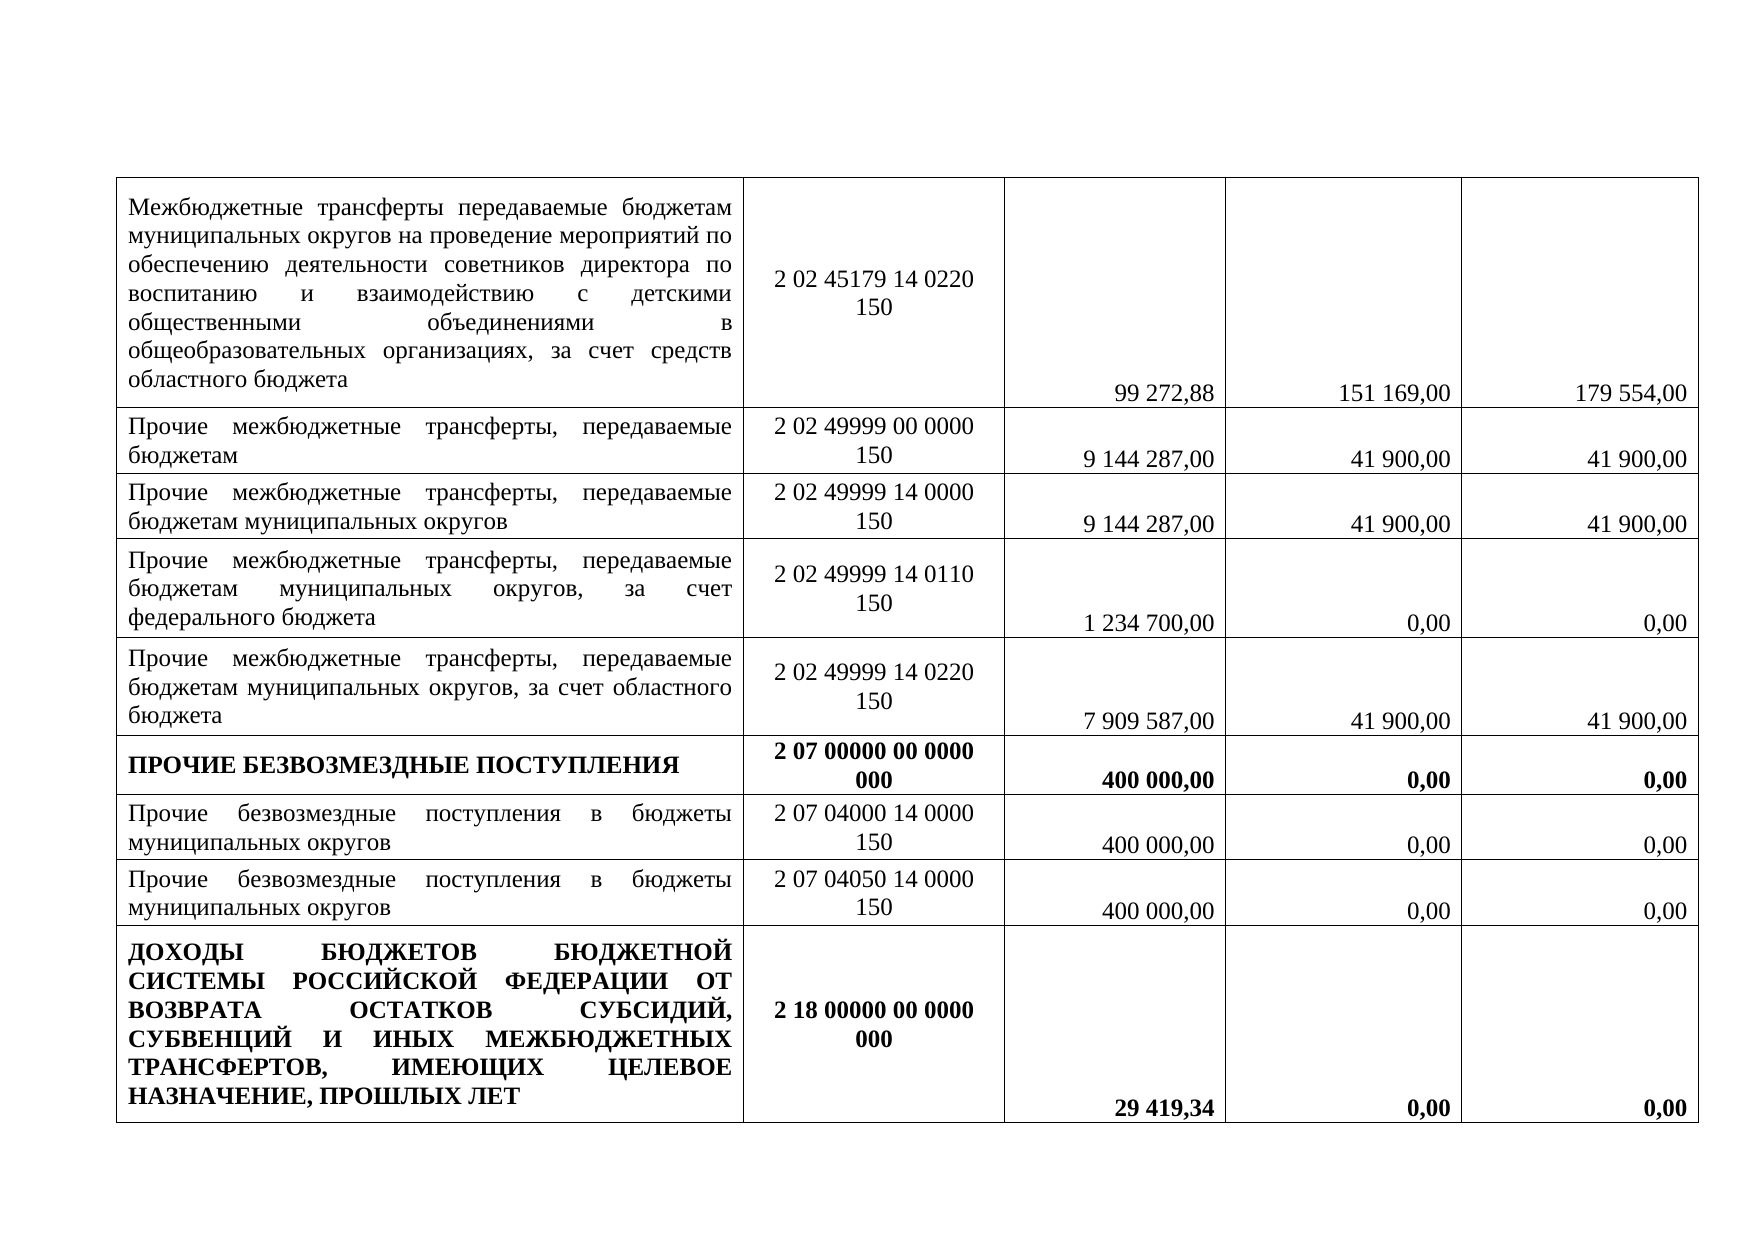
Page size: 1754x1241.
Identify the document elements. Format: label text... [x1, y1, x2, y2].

table_cell 400 000,00 [1005, 860, 1225, 925]
table_cell 0,00 [1462, 539, 1698, 637]
table_cell 41 900,00 [1226, 474, 1461, 538]
table_cell 0,00 [1462, 860, 1698, 925]
table_cell 2 02 49999 14 0110 150 [744, 539, 1004, 637]
table_cell 400 000,00 [1005, 736, 1225, 793]
table_cell 0,00 [1226, 926, 1461, 1122]
table_cell 41 900,00 [1462, 474, 1698, 538]
table_cell ДОХОДЫ БЮДЖЕТОВ БЮДЖЕТНОЙ СИСТЕМЫ РОССИЙСКОЙ ФЕДЕРАЦИИ ОТ ВОЗВРАТА ОСТАТКОВ СУБСИДИЙ, СУБВЕНЦИЙ И ИНЫХ МЕЖБЮДЖЕТНЫХ ТРАНСФЕРТОВ, ИМЕЮЩИХ ЦЕЛЕВОЕ НАЗНАЧЕНИЕ, ПРОШЛЫХ ЛЕТ [117, 926, 743, 1122]
table_cell 41 900,00 [1462, 638, 1698, 735]
table_cell 1 234 700,00 [1005, 539, 1225, 637]
table_cell 2 07 04000 14 0000 150 [744, 795, 1004, 859]
table_cell Прочие межбюджетные трансферты, передаваемые бюджетам [117, 408, 743, 472]
table_cell 2 07 04050 14 0000 150 [744, 860, 1004, 925]
table_cell 41 900,00 [1462, 408, 1698, 472]
table_cell Прочие безвозмездные поступления в бюджеты муниципальных округов [117, 795, 743, 859]
table_cell 2 02 49999 14 0000 150 [744, 474, 1004, 538]
table_cell 151 169,00 [1226, 178, 1461, 407]
table_cell 0,00 [1226, 736, 1461, 793]
table_cell 0,00 [1462, 795, 1698, 859]
table_cell 2 18 00000 00 0000 000 [744, 926, 1004, 1122]
table_cell 29 419,34 [1005, 926, 1225, 1122]
table_cell 400 000,00 [1005, 795, 1225, 859]
table_cell Межбюджетные трансферты передаваемые бюджетам муниципальных округов на проведение мероприятий по обеспечению деятельности советников директора по воспитанию и взаимодействию с детскими общественными объединениями в общеобразовательных организациях, за счет средств областного бюджета [117, 178, 743, 407]
table_cell 0,00 [1462, 926, 1698, 1122]
table_cell 99 272,88 [1005, 178, 1225, 407]
table_cell 7 909 587,00 [1005, 638, 1225, 735]
table_cell 9 144 287,00 [1005, 474, 1225, 538]
table_cell Прочие межбюджетные трансферты, передаваемые бюджетам муниципальных округов [117, 474, 743, 538]
table_cell 0,00 [1226, 539, 1461, 637]
table_cell 0,00 [1226, 860, 1461, 925]
table_cell 0,00 [1226, 795, 1461, 859]
table_cell 2 07 00000 00 0000 000 [744, 736, 1004, 793]
table_cell Прочие межбюджетные трансферты, передаваемые бюджетам муниципальных округов, за счет федерального бюджета [117, 539, 743, 637]
table_cell 2 02 49999 14 0220 150 [744, 638, 1004, 735]
table_cell Прочие безвозмездные поступления в бюджеты муниципальных округов [117, 860, 743, 925]
table_cell 41 900,00 [1226, 638, 1461, 735]
table_cell 9 144 287,00 [1005, 408, 1225, 472]
table_cell Прочие межбюджетные трансферты, передаваемые бюджетам муниципальных округов, за счет областного бюджета [117, 638, 743, 735]
table_cell 2 02 49999 00 0000 150 [744, 408, 1004, 472]
table_cell ПРОЧИЕ БЕЗВОЗМЕЗДНЫЕ ПОСТУПЛЕНИЯ [117, 736, 743, 793]
table_cell 0,00 [1462, 736, 1698, 793]
table_cell 179 554,00 [1462, 178, 1698, 407]
table_cell 41 900,00 [1226, 408, 1461, 472]
table_cell 2 02 45179 14 0220 150 [744, 178, 1004, 407]
